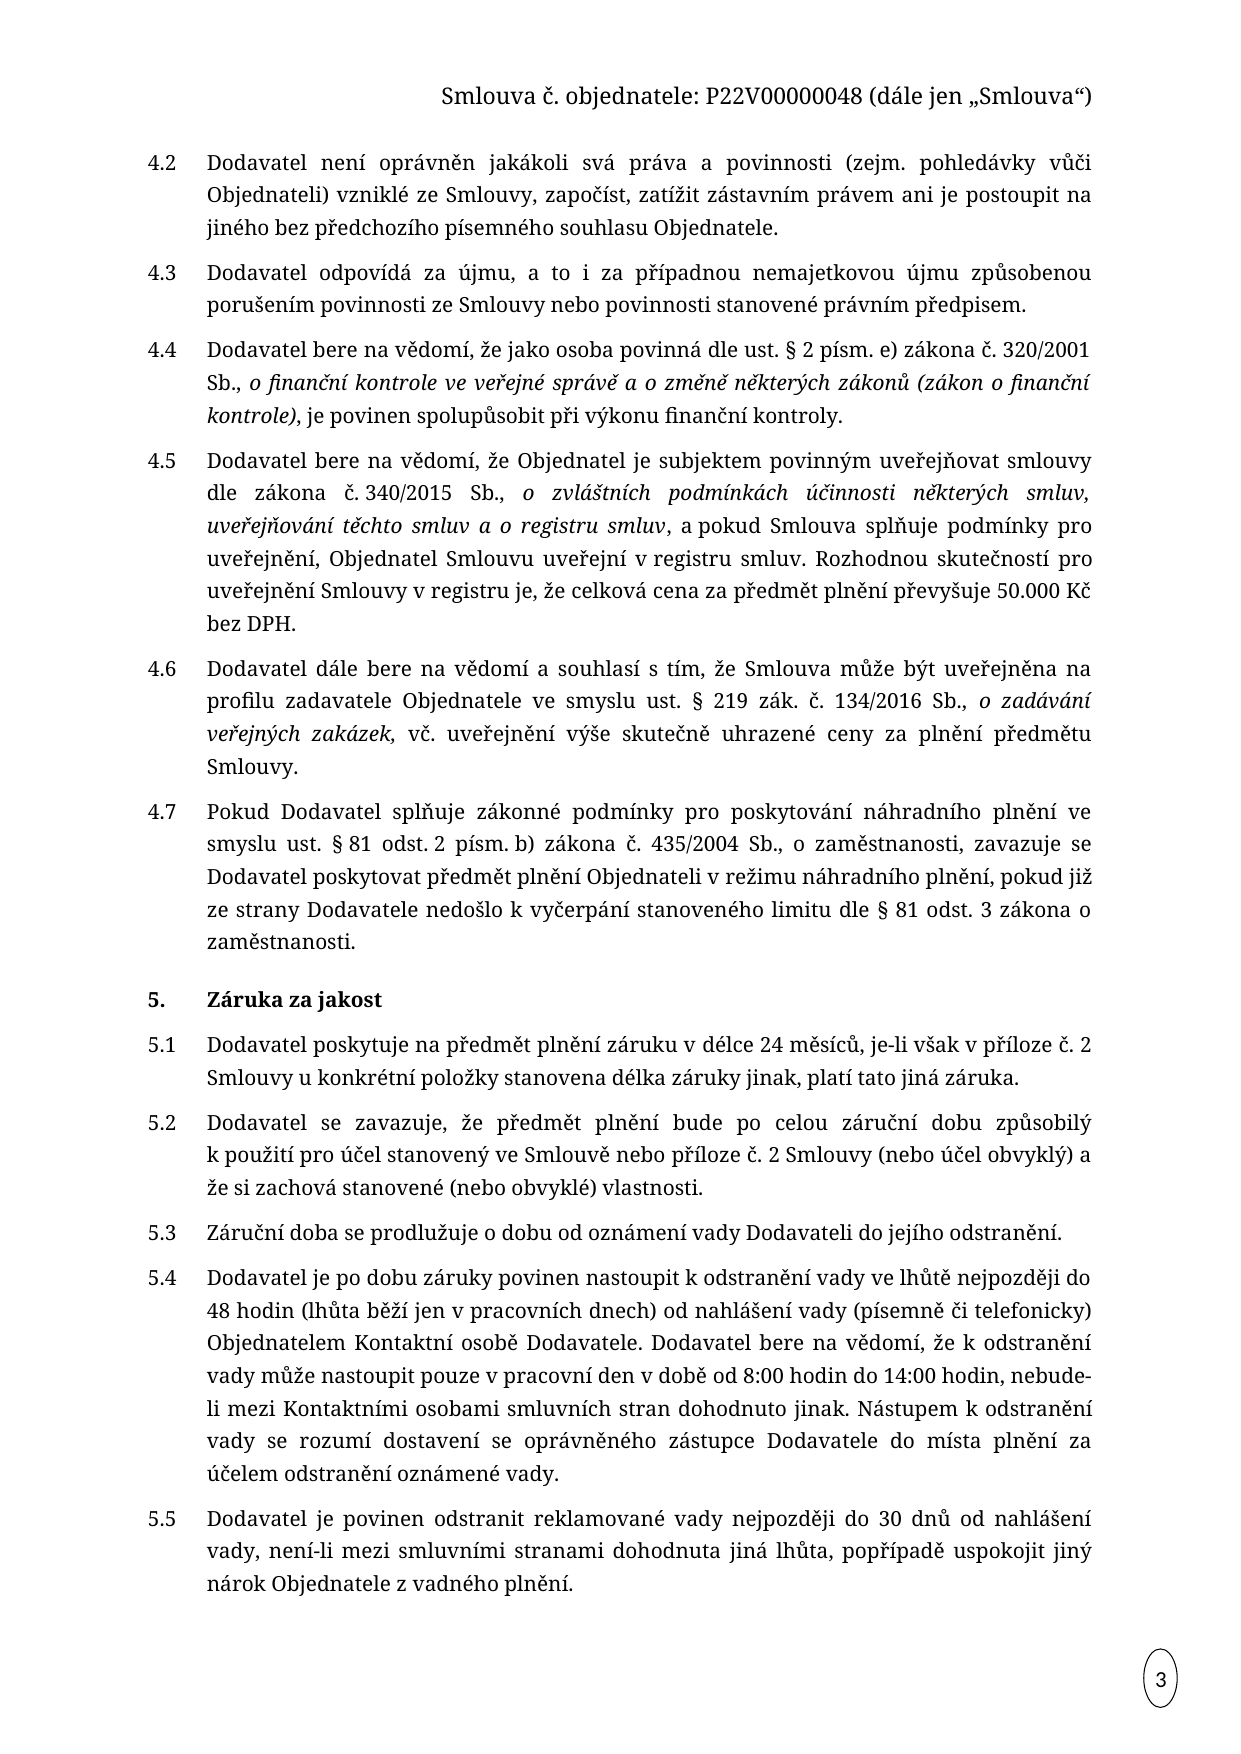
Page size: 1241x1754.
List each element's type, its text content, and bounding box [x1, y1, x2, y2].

list Dodavatel poskytuje na předmět plnění záruku v délce 24 měsíců, je-li však v příloze č. 2 Smlouvy u konkrétní položky stanovena délka záruky jinak, platí tato jiná záruka. [148, 1030, 1093, 1091]
list Dodavatel odpovídá za újmu, a to i za případnou nemajetkovou újmu způsobenou porušením povinnosti ze Smlouvy nebo povinnosti stanovené právním předpisem. [148, 258, 1093, 319]
list Záruční doba se prodlužuje o dobu od oznámení vady Dodavateli do jejího odstranění. [148, 1218, 1093, 1247]
list Dodavatel bere na vědomí, že jako osoba povinná dle ust. § 2 písm. e) zákona č. 320/2001 Sb., o finanční kontrole ve veřejné správě a o změně některých zákonů (zákon o finanční kontrole), je povinen spolupůsobit při výkonu finanční kontroly. [148, 336, 1093, 429]
list Dodavatel je po dobu záruky povinen nastoupit k odstranění vady ve lhůtě nejpozději do 48 hodin (lhůta běží jen v pracovních dnech) od nahlášení vady (písemně či telefonicky) Objednatelem Kontaktní osobě Dodavatele. Dodavatel bere na vědomí, že k odstranění vady může nastoupit pouze v pracovní den v době od 8:00 hodin do 14:00 hodin, nebude-li mezi Kontaktními osobami smluvních stran dohodnuto jinak. Nástupem k odstranění vady se rozumí dostavení se oprávněného zástupce Dodavatele do místa plnění za účelem odstranění oznámené vady. [148, 1263, 1093, 1487]
list Dodavatel bere na vědomí, že Objednatel je subjektem povinným uveřejňovat smlouvy dle zákona č. 340/2015 Sb., o zvláštních podmínkách účinnosti některých smluv, uveřejňování těchto smluv a o registru smluv, a pokud Smlouva splňuje podmínky pro uveřejnění, Objednatel Smlouvu uveřejní v registru smluv. Rozhodnou skutečností pro uveřejnění Smlouvy v registru je, že celková cena za předmět plnění převyšuje 50.000 Kč bez DPH. [148, 446, 1093, 637]
list Dodavatel se zavazuje, že předmět plnění bude po celou záruční dobu způsobilý k použití pro účel stanovený ve Smlouvě nebo příloze č. 2 Smlouvy (nebo účel obvyklý) a že si zachová stanovené (nebo obvyklé) vlastnosti. [148, 1108, 1093, 1201]
list Záruka za jakost [148, 985, 1093, 1013]
list Dodavatel dále bere na vědomí a souhlasí s tím, že Smlouva může být uveřejněna na profilu zadavatele Objednatele ve smyslu ust. § 219 zák. č. 134/2016 Sb., o zadávání veřejných zakázek, vč. uveřejnění výše skutečně uhrazené ceny za plnění předmětu Smlouvy. [148, 654, 1093, 780]
list Pokud Dodavatel splňuje zákonné podmínky pro poskytování náhradního plnění ve smyslu ust. § 81 odst. 2 písm. b) zákona č. 435/2004 Sb., o zaměstnanosti, zavazuje se Dodavatel poskytovat předmět plnění Objednateli v režimu náhradního plnění, pokud již ze strany Dodavatele nedošlo k vyčerpání stanoveného limitu dle § 81 odst. 3 zákona o zaměstnanosti. [148, 797, 1093, 956]
list Dodavatel je povinen odstranit reklamované vady nejpozději do 30 dnů od nahlášení vady, není-li mezi smluvními stranami dohodnuta jiná lhůta, popřípadě uspokojit jiný nárok Objednatele z vadného plnění. [148, 1504, 1093, 1598]
list Dodavatel není oprávněn jakákoli svá práva a povinnosti (zejm. pohledávky vůči Objednateli) vzniklé ze Smlouvy, započíst, zatížit zástavním právem ani je postoupit na jiného bez předchozího písemného souhlasu Objednatele. [148, 148, 1093, 241]
